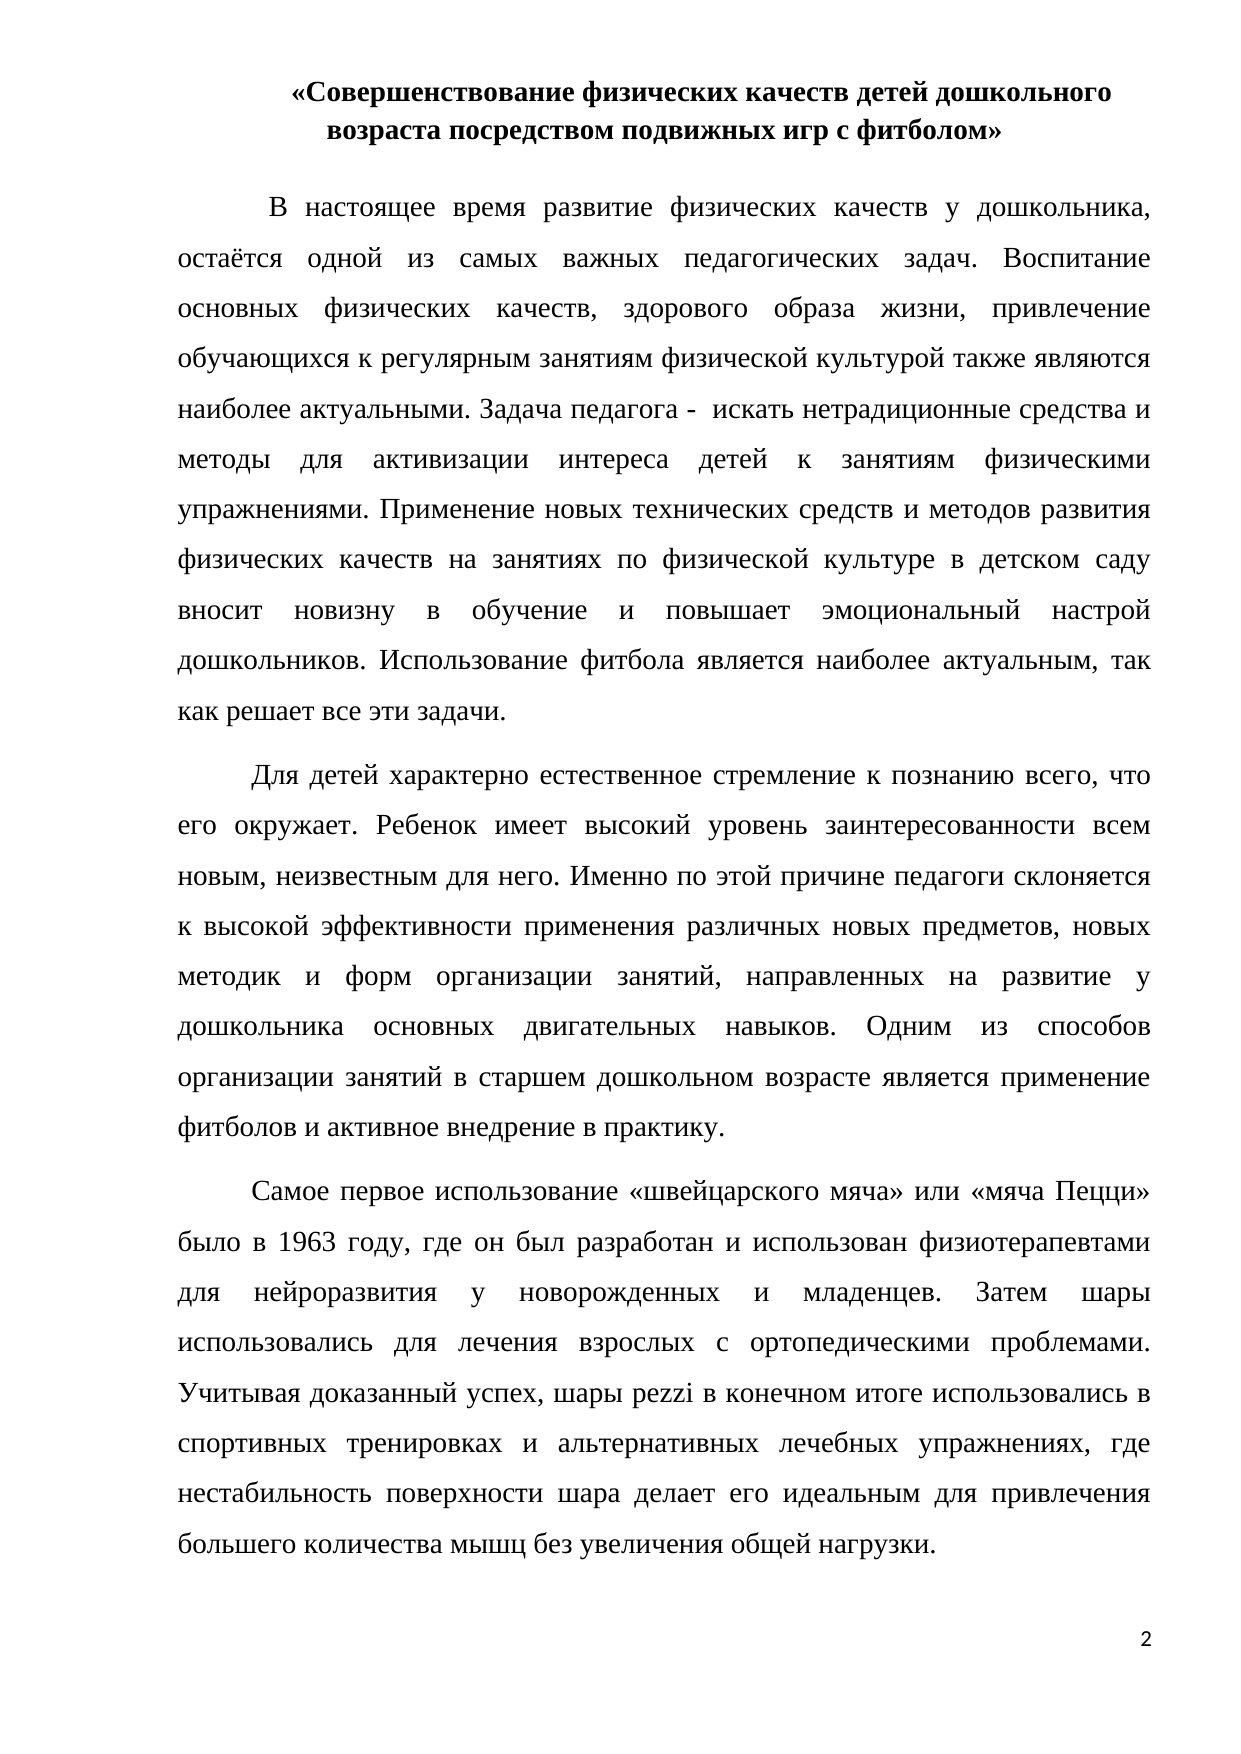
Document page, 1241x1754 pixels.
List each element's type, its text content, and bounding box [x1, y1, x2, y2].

text «Совершенствование физических качеств детей дошкольного возраста посредством подвижных игр с фитболом» [177, 74, 1152, 146]
text В настоящее время развитие физических качеств у дошкольника, остаётся одной из самых важных педагогических задач. Воспитание основных физических качеств, здорового образа жизни, привлечение обучающихся к регулярным занятиям физической культурой также являются наиболее актуальными. Задача педагога - искать нетрадиционные средства и методы для активизации интереса детей к занятиям физическими упражнениями. Применение новых технических средств и методов развития физических качеств на занятиях по физической культуре в детском саду вносит новизну в обучение и повышает эмоциональный настрой дошкольников. Использование фитбола является наиболее актуальным, так как решает все эти задачи. [177, 189, 1152, 726]
text Самое первое использование «швейцарского мяча» или «мяча Пецци» было в 1963 году, где он был разработан и использован физиотерапевтами для нейроразвития у новорожденных и младенцев. Затем шары использовались для лечения взрослых с ортопедическими проблемами. Учитывая доказанный успех, шары pezzi в конечном итоге использовались в спортивных тренировках и альтернативных лечебных упражнениях, где нестабильность поверхности шара делает его идеальным для привлечения большего количества мышц без увеличения общей нагрузки. [177, 1173, 1152, 1559]
text Для детей характерно естественное стремление к познанию всего, что его окружает. Ребенок имеет высокий уровень заинтересованности всем новым, неизвестным для него. Именно по этой причине педагоги склоняется к высокой эффективности применения различных новых предметов, новых методик и форм организации занятий, направленных на развитие у дошкольника основных двигательных навыков. Одним из способов организации занятий в старшем дошкольном возрасте является применение фитболов и активное внедрение в практику. [177, 757, 1152, 1143]
